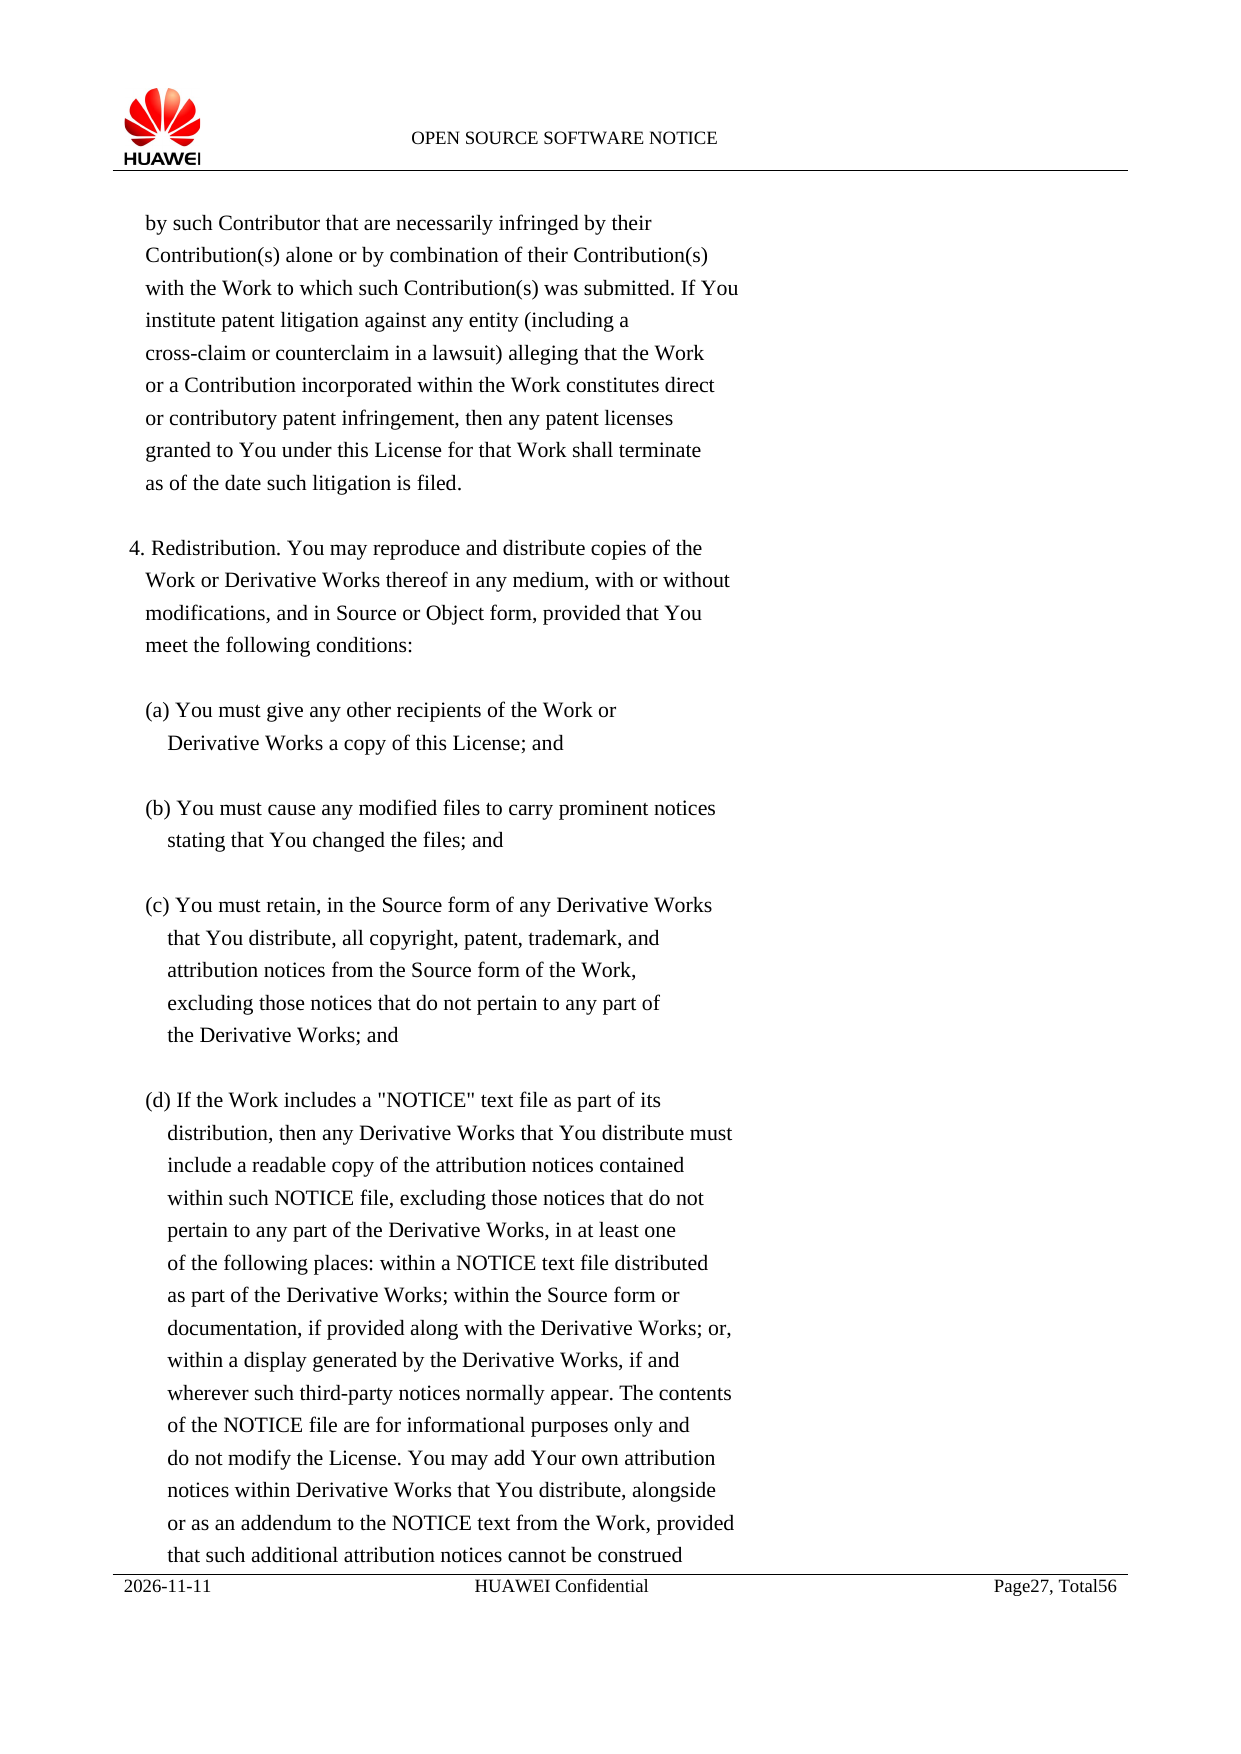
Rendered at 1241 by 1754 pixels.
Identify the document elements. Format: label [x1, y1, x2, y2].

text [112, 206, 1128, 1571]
picture [124, 88, 201, 165]
